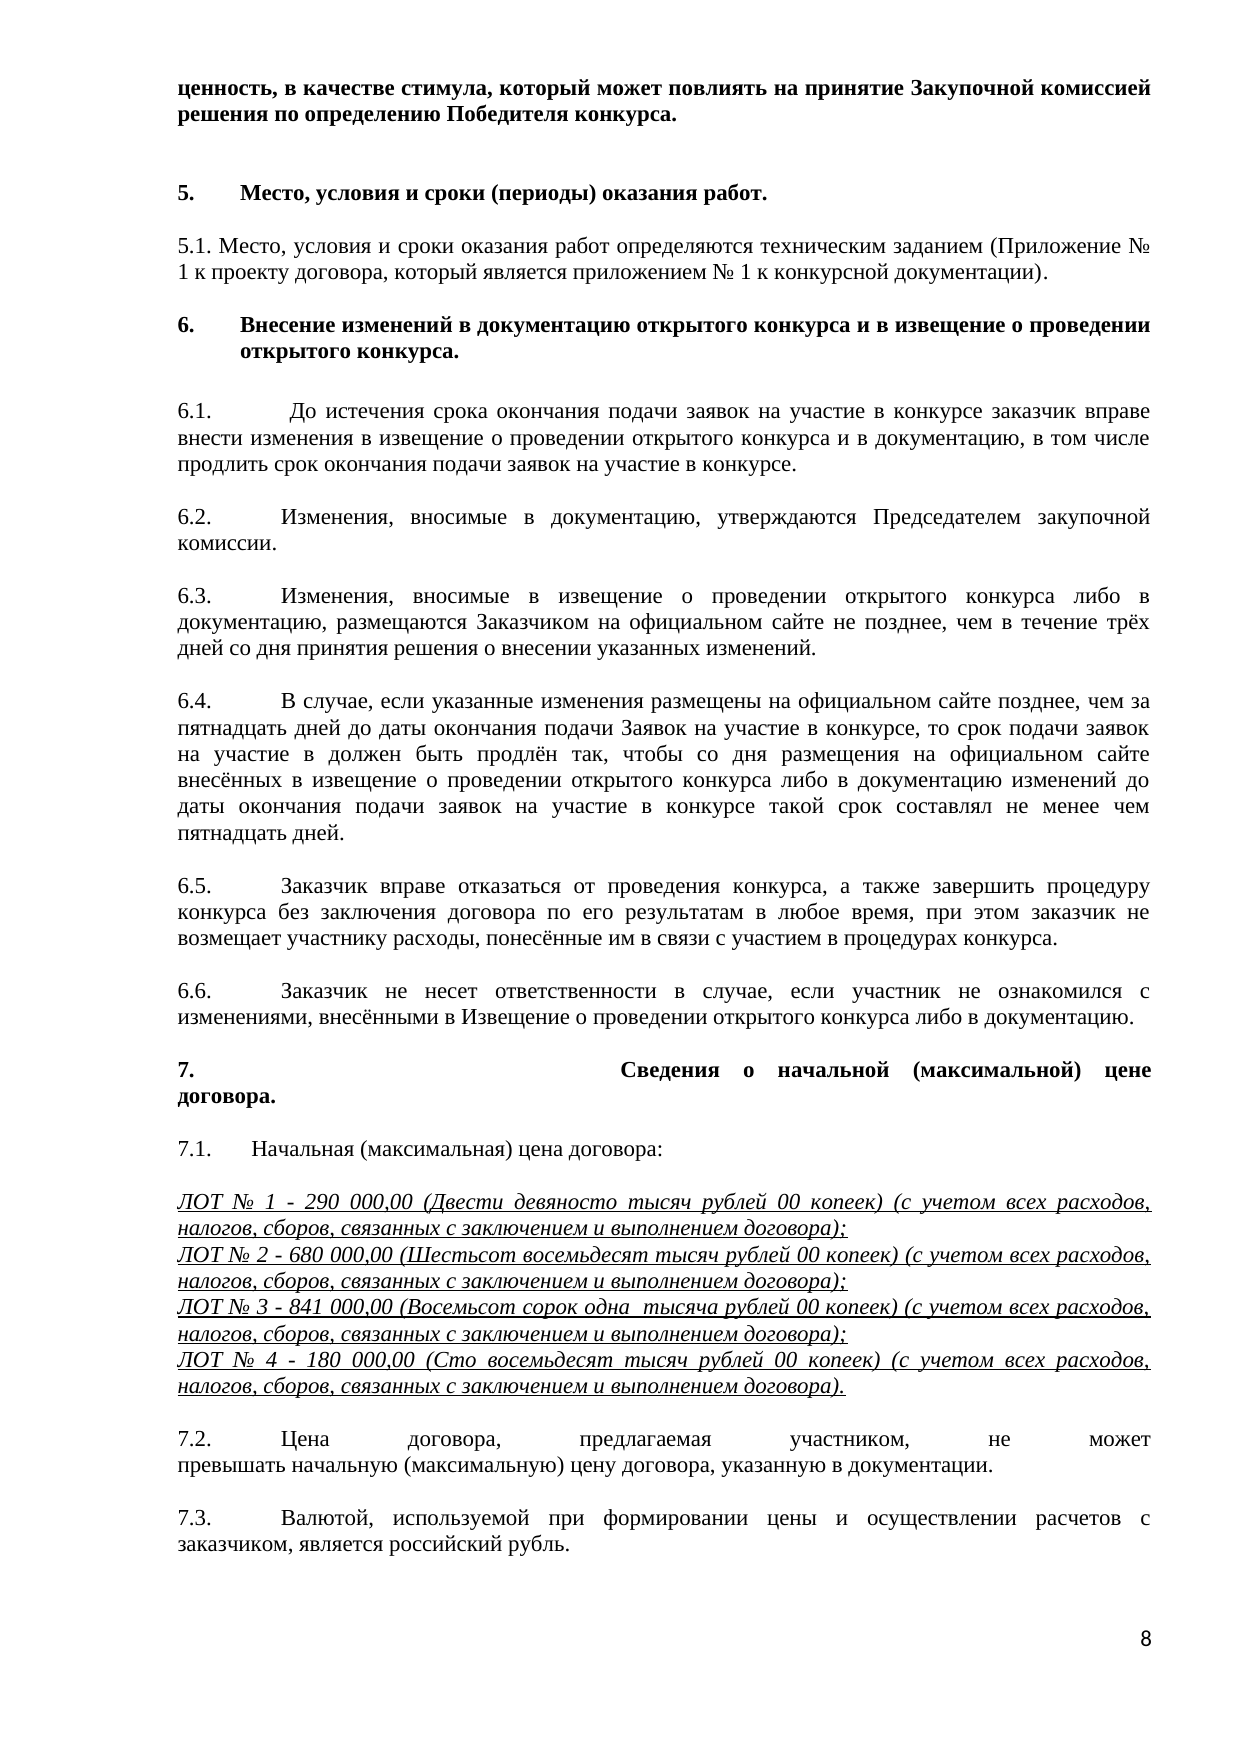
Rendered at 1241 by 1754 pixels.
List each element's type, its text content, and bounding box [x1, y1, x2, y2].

list Начальная (максимальная) цена договора: [177, 1135, 1152, 1162]
list Заказчик вправе отказаться от проведения конкурса, а также завершить процедуру конкурса без заключения договора по его результатам в любое время, при этом заказчик не возмещает участнику расходы, понесённые им в связи с участием в процедурах конкурса. [177, 872, 1152, 951]
list До истечения срока окончания подачи заявок на участие в конкурсе заказчик вправе внести изменения в извещение о проведении открытого конкурса и в документацию, в том числе продлить срок окончания подачи заявок на участие в конкурсе. [177, 397, 1152, 476]
list Внесение изменений в документацию открытого конкурса и в извещение о проведении открытого конкурса. [177, 311, 1152, 364]
text ЛОТ № 3 - 841 000,00 (Восемьсот сорок одна тысяча рублей 00 копеек) (с учетом всех расходов, налогов, сборов, связанных с заключением и выполнением договора); [177, 1293, 1152, 1346]
list Сведения о начальной (максимальной) цене договора. [177, 1056, 1152, 1109]
list Место, условия и сроки (периоды) оказания работ. [177, 179, 1152, 206]
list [177, 74, 1152, 127]
list 5.1. Место, условия и сроки оказания работ определяются техническим заданием (Приложение № 1 к проекту договора, который является приложением № 1 к конкурсной документации). [177, 232, 1152, 285]
list Цена договора, предлагаемая участником, не может превышать начальную (максимальную) цену договора, указанную в документации. [177, 1425, 1152, 1478]
text ЛОТ № 4 - 180 000,00 (Сто восемьдесят тысяч рублей 00 копеек) (с учетом всех расходов, налогов, сборов, связанных с заключением и выполнением договора). [177, 1346, 1152, 1399]
list Валютой, используемой при формировании цены и осуществлении расчетов с заказчиком, является российский рубль. [177, 1504, 1152, 1557]
text ЛОТ № 2 - 680 000,00 (Шестьсот восемьдесят тысяч рублей 00 копеек) (с учетом всех расходов, налогов, сборов, связанных с заключением и выполнением договора); [177, 1241, 1152, 1293]
text ЛОТ № 1 - 290 000,00 (Двести девяносто тысяч рублей 00 копеек) (с учетом всех расходов, налогов, сборов, связанных с заключением и выполнением договора); [177, 1212, 1152, 1241]
list Изменения, вносимые в документацию, утверждаются Председателем закупочной комиссии. [177, 503, 1152, 555]
list Заказчик не несет ответственности в случае, если участник не ознакомился с изменениями, внесёнными в Извещение о проведении открытого конкурса либо в документацию. [177, 977, 1152, 1030]
text ЛОТ № 1 - 290 000,00 (Двести девяносто тысяч рублей 00 копеек) (с учетом всех расходов, налогов, сборов, связанных с заключением и выполнением договора); [177, 1188, 1152, 1211]
list В случае, если указанные изменения размещены на официальном сайте позднее, чем за пятнадцать дней до даты окончания подачи Заявок на участие в конкурсе, то срок подачи заявок на участие в должен быть продлён так, чтобы со дня размещения на официальном сайте внесённых в извещение о проведении открытого конкурса либо в документацию изменений до даты окончания подачи заявок на участие в конкурсе такой срок составлял не менее чем пятнадцать дней. [177, 687, 1152, 845]
list Изменения, вносимые в извещение о проведении открытого конкурса либо в документацию, размещаются Заказчиком на официальном сайте не позднее, чем в течение трёх дней со дня принятия решения о внесении указанных изменений. [177, 582, 1152, 661]
